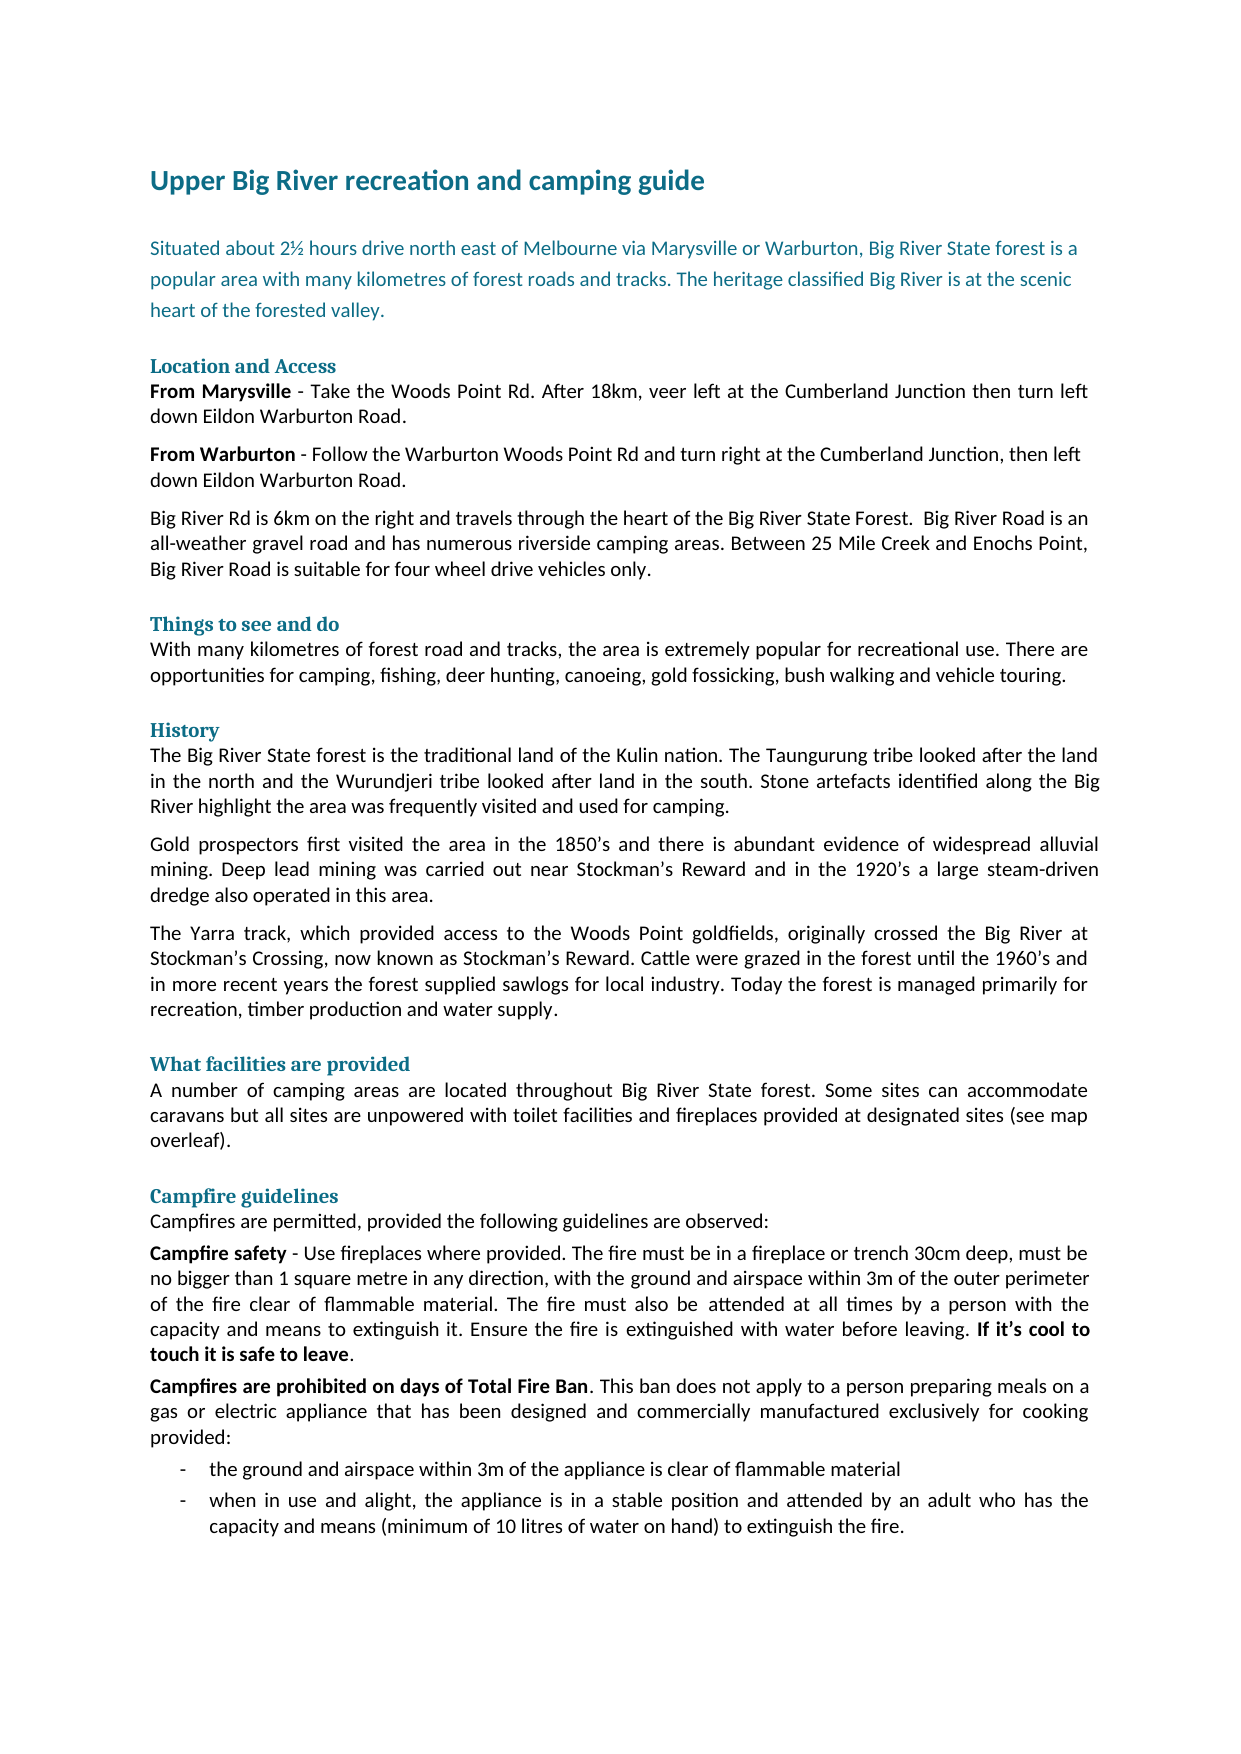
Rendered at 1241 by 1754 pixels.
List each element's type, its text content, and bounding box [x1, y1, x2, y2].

subtitle Things to see and do [150, 606, 1090, 636]
subtitle What facilities are provided [150, 1047, 1090, 1077]
text The Big River State forest is the traditional land of the Kulin nation. The Taungurung tribe looked after the land in the north and the Wurundjeri tribe looked after land in the south. Stone artefacts identified along the Big River highlight the area was frequently visited and used for camping. [150, 742, 1101, 819]
text Big River Rd is 6km on the right and travels through the heart of the Big River State Forest. Big River Road is an all-weather gravel road and has numerous riverside camping areas. Between 25 Mile Creek and Enochs Point, Big River Road is suitable for four wheel drive vehicles only. [150, 505, 1090, 581]
list - when in use and alight, the appliance is in a stable position and attended by an adult who has the capacity and means (minimum of 10 litres of water on hand) to extinguish the fire. [179, 1487, 1090, 1538]
text From Warburton - Follow the Warburton Woods Point Rd and turn right at the Cumberland Junction, then left down Eildon Warburton Road. [150, 442, 1090, 492]
list Campfire safety - Use fireplaces where provided. The fire must be in a fireplace or trench 30cm deep, must be no bigger than 1 square metre in any direction, with the ground and airspace within 3m of the outer perimeter of the fire clear of flammable material. The fire must also be attended at all times by a person with the capacity and means to extinguish it. Ensure the fire is extinguished with water before leaving. If it’s cool to touch it is safe to leave. [150, 1240, 1090, 1367]
subtitle Location and Access [150, 348, 1090, 378]
text The Yarra track, which provided access to the Woods Point goldfields, originally crossed the Big River at Stockman’s Crossing, now known as Stockman’s Reward. Cattle were grazed in the forest until the 1960’s and in more recent years the forest supplied sawlogs for local industry. Today the forest is managed primarily for recreation, timber production and water supply. [150, 920, 1090, 1022]
text From Marysville - Take the Woods Point Rd. After 18km, veer left at the Cumberland Junction then turn left down Eildon Warburton Road. [150, 378, 1090, 429]
list - the ground and airspace within 3m of the appliance is clear of flammable material [179, 1456, 1090, 1481]
text Situated about 2½ hours drive north east of Melbourne via Marysville or Warburton, Big River State forest is a popular area with many kilometres of forest roads and tracks. The heritage classified Big River is at the scenic heart of the forested valley. [150, 229, 1090, 323]
text Campfires are permitted, provided the following guidelines are observed: [150, 1208, 1090, 1234]
text A number of camping areas are located throughout Big River State forest. Some sites can accommodate caravans but all sites are unpowered with toilet facilities and fireplaces provided at designated sites (see map overleaf). [150, 1077, 1090, 1153]
subtitle History [150, 712, 1090, 742]
subtitle Campfire guidelines [150, 1178, 1090, 1208]
text Upper Big River recreation and camping guide [150, 162, 1090, 198]
text With many kilometres of forest road and tracks, the area is extremely popular for recreational use. There are opportunities for camping, fishing, deer hunting, canoeing, gold fossicking, bush walking and vehicle touring. [150, 636, 1090, 687]
text Gold prospectors first visited the area in the 1850’s and there is abundant evidence of widespread alluvial mining. Deep lead mining was carried out near Stockman’s Reward and in the 1920’s a large steam-driven dredge also operated in this area. [150, 831, 1101, 907]
list Campfires are prohibited on days of Total Fire Ban. This ban does not apply to a person preparing meals on a gas or electric appliance that has been designed and commercially manufactured exclusively for cooking provided: [150, 1373, 1090, 1449]
